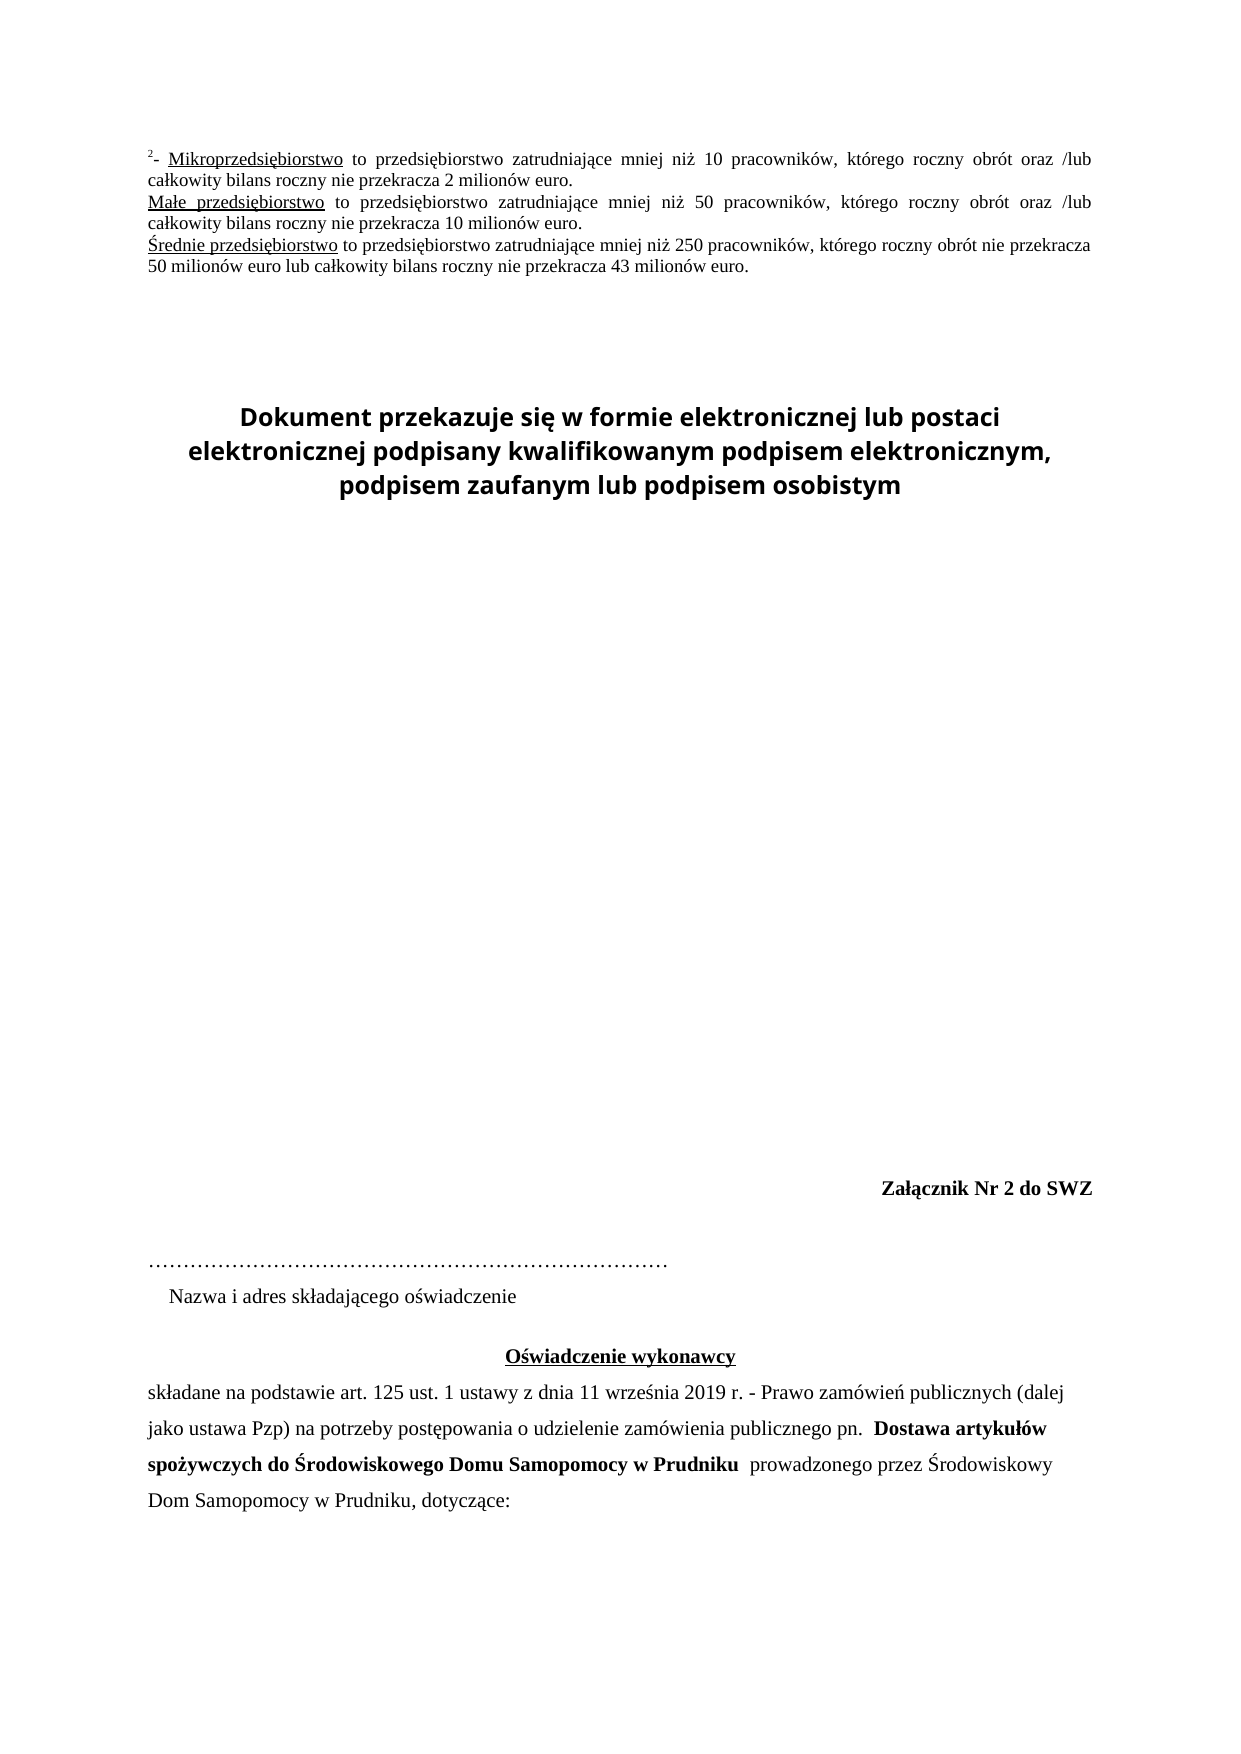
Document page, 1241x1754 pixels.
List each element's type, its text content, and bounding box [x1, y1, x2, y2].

text składane na podstawie art. 125 ust. 1 ustawy z dnia 11 września 2019 r. - Prawo zamówień publicznych (dalej jako ustawa Pzp) na potrzeby postępowania o udzielenie zamówienia publicznego pn. Dostawa artykułów spożywczych do Środowiskowego Domu Samopomocy w Prudniku prowadzonego przez Środowiskowy Dom Samopomocy w Prudniku, dotyczące: [148, 1380, 1093, 1512]
text Nazwa i adres składającego oświadczenie [148, 1284, 1093, 1308]
text Załącznik Nr 2 do SWZ [148, 1176, 1093, 1199]
text 2- Mikroprzedsiębiorstwo to przedsiębiorstwo zatrudniające mniej niż 10 pracowników, którego roczny obrót oraz /lub całkowity bilans roczny nie przekracza 2 milionów euro. [148, 148, 1093, 191]
text ………………………………………………………………… [148, 1248, 1093, 1272]
text Małe przedsiębiorstwo to przedsiębiorstwo zatrudniające mniej niż 50 pracowników, którego roczny obrót oraz /lub całkowity bilans roczny nie przekracza 10 milionów euro. [148, 191, 1093, 234]
text Oświadczenie wykonawcy [148, 1344, 1093, 1368]
text Średnie przedsiębiorstwo to przedsiębiorstwo zatrudniające mniej niż 250 pracowników, którego roczny obrót nie przekracza 50 milionów euro lub całkowity bilans roczny nie przekracza 43 milionów euro. [148, 234, 1093, 277]
text Dokument przekazuje się w formie elektronicznej lub postaci elektronicznej podpisany kwalifikowanym podpisem elektronicznym, podpisem zaufanym lub podpisem osobistym [148, 399, 1093, 501]
